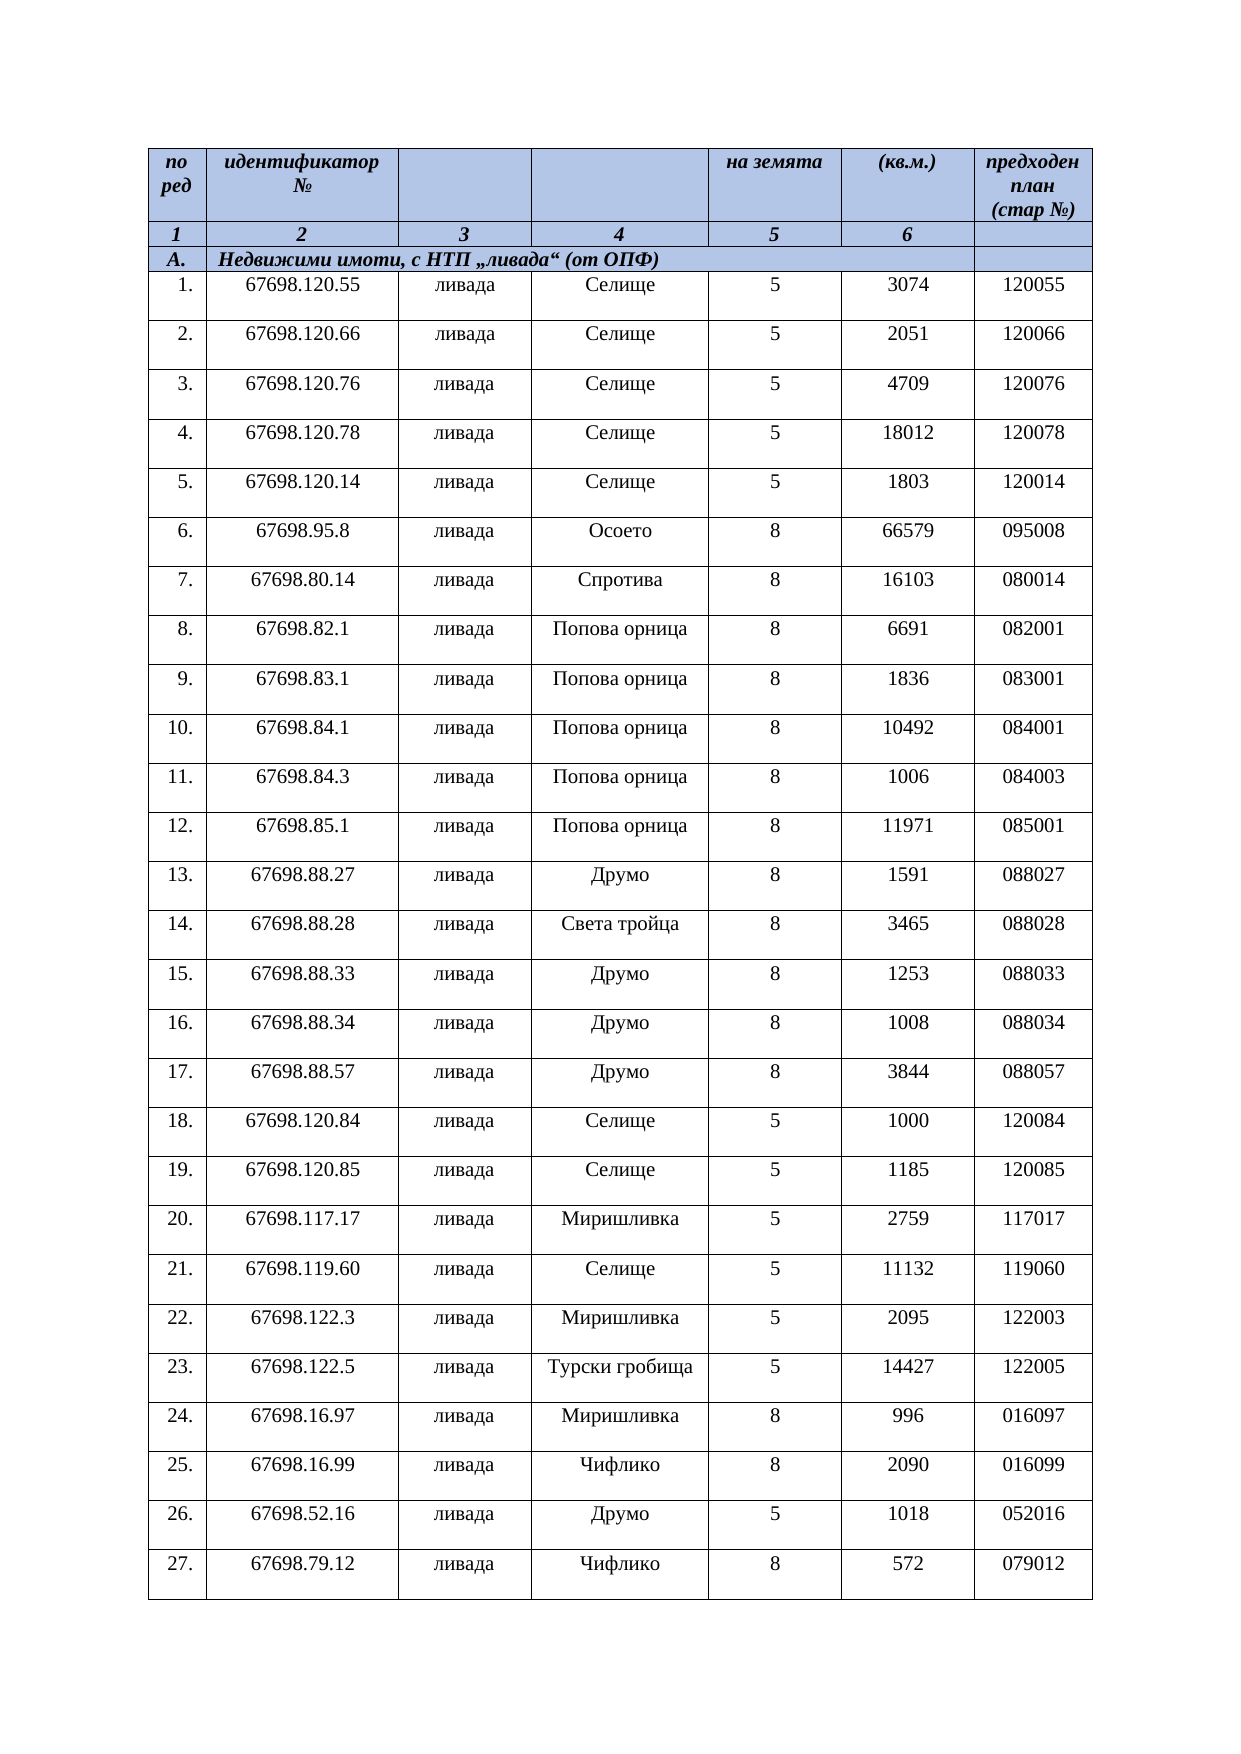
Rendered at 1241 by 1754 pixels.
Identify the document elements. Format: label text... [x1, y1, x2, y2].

table_cell 120078 [975, 420, 1092, 468]
table_cell Спротива [532, 567, 708, 615]
table_cell 996 [842, 1403, 974, 1451]
table_cell 67698.119.60 [207, 1255, 398, 1303]
table_cell [149, 1354, 206, 1402]
table_cell Чифлико [532, 1452, 708, 1500]
table_cell 5 [709, 1255, 841, 1303]
table_cell 67698.88.27 [207, 862, 398, 910]
table_cell Миришливка [532, 1403, 708, 1451]
table_cell 079012 [975, 1550, 1092, 1598]
table_cell 5 [709, 1305, 841, 1353]
table_cell [149, 469, 206, 517]
table_cell Друмо [532, 960, 708, 1008]
table_cell 67698.84.1 [207, 715, 398, 763]
table_cell 8 [709, 1550, 841, 1598]
table_cell 8 [709, 862, 841, 910]
table_cell Попова орница [532, 764, 708, 812]
table_cell 67698.95.8 [207, 518, 398, 566]
table_cell Миришливка [532, 1206, 708, 1254]
table_cell 67698.16.99 [207, 1452, 398, 1500]
table_cell [975, 222, 1092, 246]
table_cell 10492 [842, 715, 974, 763]
table_cell Недвижими имоти, с НТП „ливада“ (от ОПФ) [207, 247, 974, 271]
table_cell 016097 [975, 1403, 1092, 1451]
table_cell 18012 [842, 420, 974, 468]
table_cell 3465 [842, 911, 974, 959]
table_cell 67698.120.55 [207, 272, 398, 320]
table_cell 67698.16.97 [207, 1403, 398, 1451]
table_cell 083001 [975, 665, 1092, 713]
table_cell Миришливка [532, 1305, 708, 1353]
table_cell [149, 911, 206, 959]
table_cell [149, 420, 206, 468]
table_cell 67698.82.1 [207, 616, 398, 664]
table_cell ливада [399, 1255, 531, 1303]
table_cell 8 [709, 715, 841, 763]
table_cell Селище [532, 1108, 708, 1156]
table_cell ливада [399, 1305, 531, 1353]
table_cell 2759 [842, 1206, 974, 1254]
table_cell 8 [709, 567, 841, 615]
table_header Площ (кв.м.) [842, 149, 974, 221]
table_cell [149, 370, 206, 418]
table_header № по ред [149, 149, 206, 221]
table_cell Селище [532, 1157, 708, 1205]
table_cell [149, 518, 206, 566]
table_cell Света тройца [532, 911, 708, 959]
table_cell Селище [532, 370, 708, 418]
table_cell ливада [399, 1354, 531, 1402]
table_cell 1803 [842, 469, 974, 517]
table_cell ливада [399, 862, 531, 910]
table_cell 5 [709, 321, 841, 369]
table_cell [149, 764, 206, 812]
table_cell 67698.120.76 [207, 370, 398, 418]
table_cell Селище [532, 469, 708, 517]
table_cell 8 [709, 665, 841, 713]
table_cell 8 [709, 1010, 841, 1058]
table_cell Попова орница [532, 813, 708, 861]
table_cell ливада [399, 616, 531, 664]
table_cell 095008 [975, 518, 1092, 566]
table_cell 2095 [842, 1305, 974, 1353]
table_cell 120066 [975, 321, 1092, 369]
table_cell 11971 [842, 813, 974, 861]
table_cell 3074 [842, 272, 974, 320]
table_cell ливада [399, 321, 531, 369]
table_cell 5 [709, 272, 841, 320]
table_cell 16103 [842, 567, 974, 615]
table_cell Друмо [532, 1501, 708, 1549]
table_cell Попова орница [532, 715, 708, 763]
table_cell Друмо [532, 862, 708, 910]
table_cell 5 [709, 1354, 841, 1402]
table_cell 1018 [842, 1501, 974, 1549]
table_cell 67698.79.12 [207, 1550, 398, 1598]
table_cell [149, 715, 206, 763]
table_cell 1836 [842, 665, 974, 713]
table_cell [149, 1255, 206, 1303]
table_cell 122005 [975, 1354, 1092, 1402]
table_cell [149, 1059, 206, 1107]
table_cell ливада [399, 1010, 531, 1058]
table_cell [149, 862, 206, 910]
table_cell 120084 [975, 1108, 1092, 1156]
table_cell 088057 [975, 1059, 1092, 1107]
table_cell 120085 [975, 1157, 1092, 1205]
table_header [975, 149, 1092, 221]
table_cell 3 [399, 222, 531, 246]
table_cell 5 [709, 420, 841, 468]
table_cell Селище [532, 272, 708, 320]
table_cell 67698.120.85 [207, 1157, 398, 1205]
table_cell 120014 [975, 469, 1092, 517]
table_cell ливада [399, 272, 531, 320]
table_cell Чифлико [532, 1550, 708, 1598]
table_cell 8 [709, 1452, 841, 1500]
table_cell [149, 1157, 206, 1205]
table_cell Попова орница [532, 616, 708, 664]
table_cell ливада [399, 518, 531, 566]
table_cell [149, 960, 206, 1008]
table_cell [149, 567, 206, 615]
table_cell 052016 [975, 1501, 1092, 1549]
table_cell 088027 [975, 862, 1092, 910]
table_cell 5 [709, 1157, 841, 1205]
table_cell ливада [399, 420, 531, 468]
table_cell Селище [532, 1255, 708, 1303]
table_cell [149, 1403, 206, 1451]
table_cell 8 [709, 813, 841, 861]
table_cell 67698.122.5 [207, 1354, 398, 1402]
table_cell [149, 665, 206, 713]
table_cell 8 [709, 1403, 841, 1451]
table_cell 67698.88.33 [207, 960, 398, 1008]
table_cell Осоето [532, 518, 708, 566]
table_cell 2051 [842, 321, 974, 369]
table_cell 67698.85.1 [207, 813, 398, 861]
table_cell 1591 [842, 862, 974, 910]
table_cell 8 [709, 764, 841, 812]
table_cell 67698.120.84 [207, 1108, 398, 1156]
table_cell 5 [709, 1501, 841, 1549]
table_cell 67698.88.34 [207, 1010, 398, 1058]
table_cell ливада [399, 1157, 531, 1205]
table_cell 67698.88.28 [207, 911, 398, 959]
table_cell ливада [399, 370, 531, 418]
table_cell 67698.120.14 [207, 469, 398, 517]
table_header местност [532, 149, 708, 221]
table_cell 084003 [975, 764, 1092, 812]
table_header Категория на земята [709, 149, 841, 221]
table_cell 67698.83.1 [207, 665, 398, 713]
table_cell ливада [399, 567, 531, 615]
table_cell 4709 [842, 370, 974, 418]
table_cell 6 [842, 222, 974, 246]
table_cell 14427 [842, 1354, 974, 1402]
table_cell 67698.120.78 [207, 420, 398, 468]
table_cell 572 [842, 1550, 974, 1598]
table_cell 67698.120.66 [207, 321, 398, 369]
table_cell 11132 [842, 1255, 974, 1303]
table_cell 67698.117.17 [207, 1206, 398, 1254]
table_cell [149, 1550, 206, 1598]
table_cell 088028 [975, 911, 1092, 959]
table_cell 5 [709, 469, 841, 517]
table_cell [149, 321, 206, 369]
table_cell ливада [399, 715, 531, 763]
table_cell [149, 1305, 206, 1353]
table_cell Друмо [532, 1010, 708, 1058]
table_cell А. [149, 247, 206, 271]
table_cell 1 [149, 222, 206, 246]
table_cell 4 [532, 222, 708, 246]
table_cell 082001 [975, 616, 1092, 664]
table_cell 8 [709, 911, 841, 959]
table_cell 8 [709, 616, 841, 664]
table_cell Турски гробища [532, 1354, 708, 1402]
table_cell Селище [532, 321, 708, 369]
table_header НТП [399, 149, 531, 221]
table_cell 5 [709, 1206, 841, 1254]
table_cell ливада [399, 1108, 531, 1156]
table_cell 67698.88.57 [207, 1059, 398, 1107]
table_cell ливада [399, 764, 531, 812]
table_cell [149, 1452, 206, 1500]
table_cell ливада [399, 665, 531, 713]
table_cell 2090 [842, 1452, 974, 1500]
table_cell 080014 [975, 567, 1092, 615]
table_cell 67698.52.16 [207, 1501, 398, 1549]
table_cell 1006 [842, 764, 974, 812]
table_cell [149, 813, 206, 861]
table_cell 67698.84.3 [207, 764, 398, 812]
table_cell 1185 [842, 1157, 974, 1205]
table_cell 120076 [975, 370, 1092, 418]
table_cell 5 [709, 1108, 841, 1156]
table_cell [149, 1010, 206, 1058]
table_cell [149, 272, 206, 320]
table_cell [975, 247, 1092, 271]
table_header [207, 149, 398, 221]
table_cell 1000 [842, 1108, 974, 1156]
table_cell 6691 [842, 616, 974, 664]
table_cell 088034 [975, 1010, 1092, 1058]
table_cell 8 [709, 518, 841, 566]
table_cell 088033 [975, 960, 1092, 1008]
table_cell 122003 [975, 1305, 1092, 1353]
table_cell 084001 [975, 715, 1092, 763]
table_cell 67698.80.14 [207, 567, 398, 615]
table_cell ливада [399, 813, 531, 861]
table_cell 2 [207, 222, 398, 246]
table_cell 67698.122.3 [207, 1305, 398, 1353]
table_cell 085001 [975, 813, 1092, 861]
table_cell ливада [399, 960, 531, 1008]
table_cell 8 [709, 1059, 841, 1107]
table_cell [149, 1501, 206, 1549]
table_cell 117017 [975, 1206, 1092, 1254]
table_cell 1253 [842, 960, 974, 1008]
table_cell ливада [399, 1206, 531, 1254]
table_cell [149, 616, 206, 664]
table_cell ливада [399, 1550, 531, 1598]
table_cell 8 [709, 960, 841, 1008]
table_cell 5 [709, 222, 841, 246]
table_cell [149, 1206, 206, 1254]
table_cell 3844 [842, 1059, 974, 1107]
table_cell ливада [399, 1403, 531, 1451]
table_cell 5 [709, 370, 841, 418]
table_cell 120055 [975, 272, 1092, 320]
table_cell 1008 [842, 1010, 974, 1058]
table_cell Друмо [532, 1059, 708, 1107]
table_cell Попова орница [532, 665, 708, 713]
table_cell ливада [399, 1059, 531, 1107]
table_cell ливада [399, 1501, 531, 1549]
table_cell ливада [399, 1452, 531, 1500]
table_cell ливада [399, 469, 531, 517]
table_cell 016099 [975, 1452, 1092, 1500]
table_cell Селище [532, 420, 708, 468]
table_cell ливада [399, 911, 531, 959]
table_cell 119060 [975, 1255, 1092, 1303]
table_cell [149, 1108, 206, 1156]
table_cell 66579 [842, 518, 974, 566]
